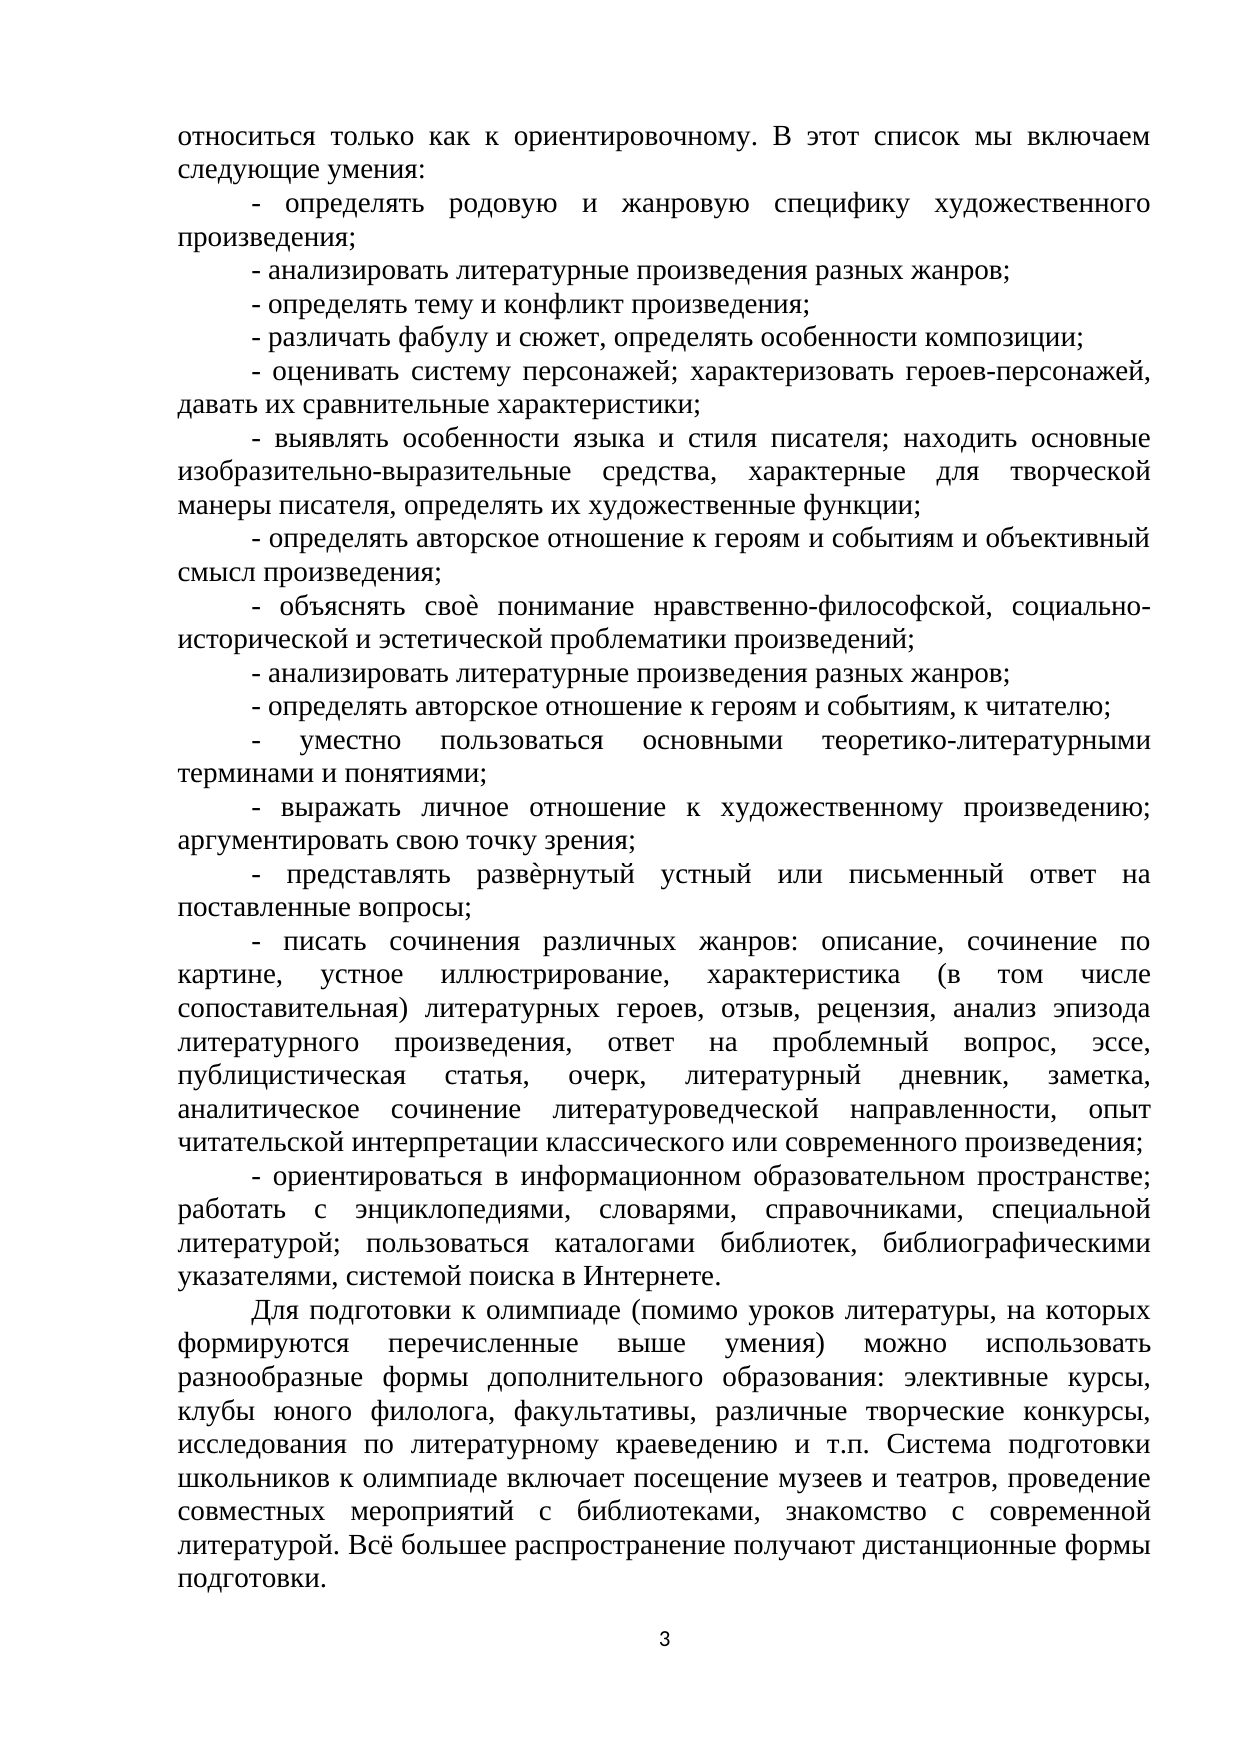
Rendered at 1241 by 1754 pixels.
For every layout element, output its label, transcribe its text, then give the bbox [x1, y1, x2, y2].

text - определять авторское отношение к героям и событиям, к читателю; [177, 688, 1152, 722]
text - анализировать литературные произведения разных жанров; [177, 252, 1152, 286]
text - различать фабулу и сюжет, определять особенности композиции; [177, 319, 1152, 353]
text - определять авторское отношение к героям и событиям и объективный смысл произведения; [177, 521, 1152, 588]
text - определять родовую и жанровую специфику художественного произведения; [177, 185, 1152, 252]
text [177, 118, 1152, 185]
text Для подготовки к олимпиаде (помимо уроков литературы, на которых формируются перечисленные выше умения) можно использовать разнообразные формы дополнительного образования: элективные курсы, клубы юного филолога, факультативы, различные творческие конкурсы, исследования по литературному краеведению и т.п. Система подготовки школьников к олимпиаде включает посещение музеев и театров, проведение совместных мероприятий с библиотеками, знакомство с современной литературой. Всё большее распространение получают дистанционные формы подготовки. [177, 1292, 1152, 1594]
text - представлять развѐрнутый устный или письменный ответ на поставленные вопросы; [177, 856, 1152, 923]
text - выявлять особенности языка и стиля писателя; находить основные изобразительно-выразительные средства, характерные для творческой манеры писателя, определять их художественные функции; [177, 420, 1152, 521]
text - оценивать систему персонажей; характеризовать героев-персонажей, давать их сравнительные характеристики; [177, 353, 1152, 420]
text - определять тему и конфликт произведения; [177, 286, 1152, 319]
text - писать сочинения различных жанров: описание, сочинение по картине, устное иллюстрирование, характеристика (в том числе сопоставительная) литературных героев, отзыв, рецензия, анализ эпизода литературного произведения, ответ на проблемный вопрос, эссе, публицистическая статья, очерк, литературный дневник, заметка, аналитическое сочинение литературоведческой направленности, опыт читательской интерпретации классического или современного произведения; [177, 923, 1152, 1158]
text - анализировать литературные произведения разных жанров; [177, 655, 1152, 688]
text - ориентироваться в информационном образовательном пространстве; работать с энциклопедиями, словарями, справочниками, специальной литературой; пользоваться каталогами библиотек, библиографическими указателями, системой поиска в Интернете. [177, 1158, 1152, 1292]
text - выражать личное отношение к художественному произведению; аргументировать свою точку зрения; [177, 789, 1152, 856]
text - объяснять своѐ понимание нравственно-философской, социально-исторической и эстетической проблематики произведений; [177, 588, 1152, 655]
text - уместно пользоваться основными теоретико-литературными терминами и понятиями; [177, 722, 1152, 789]
